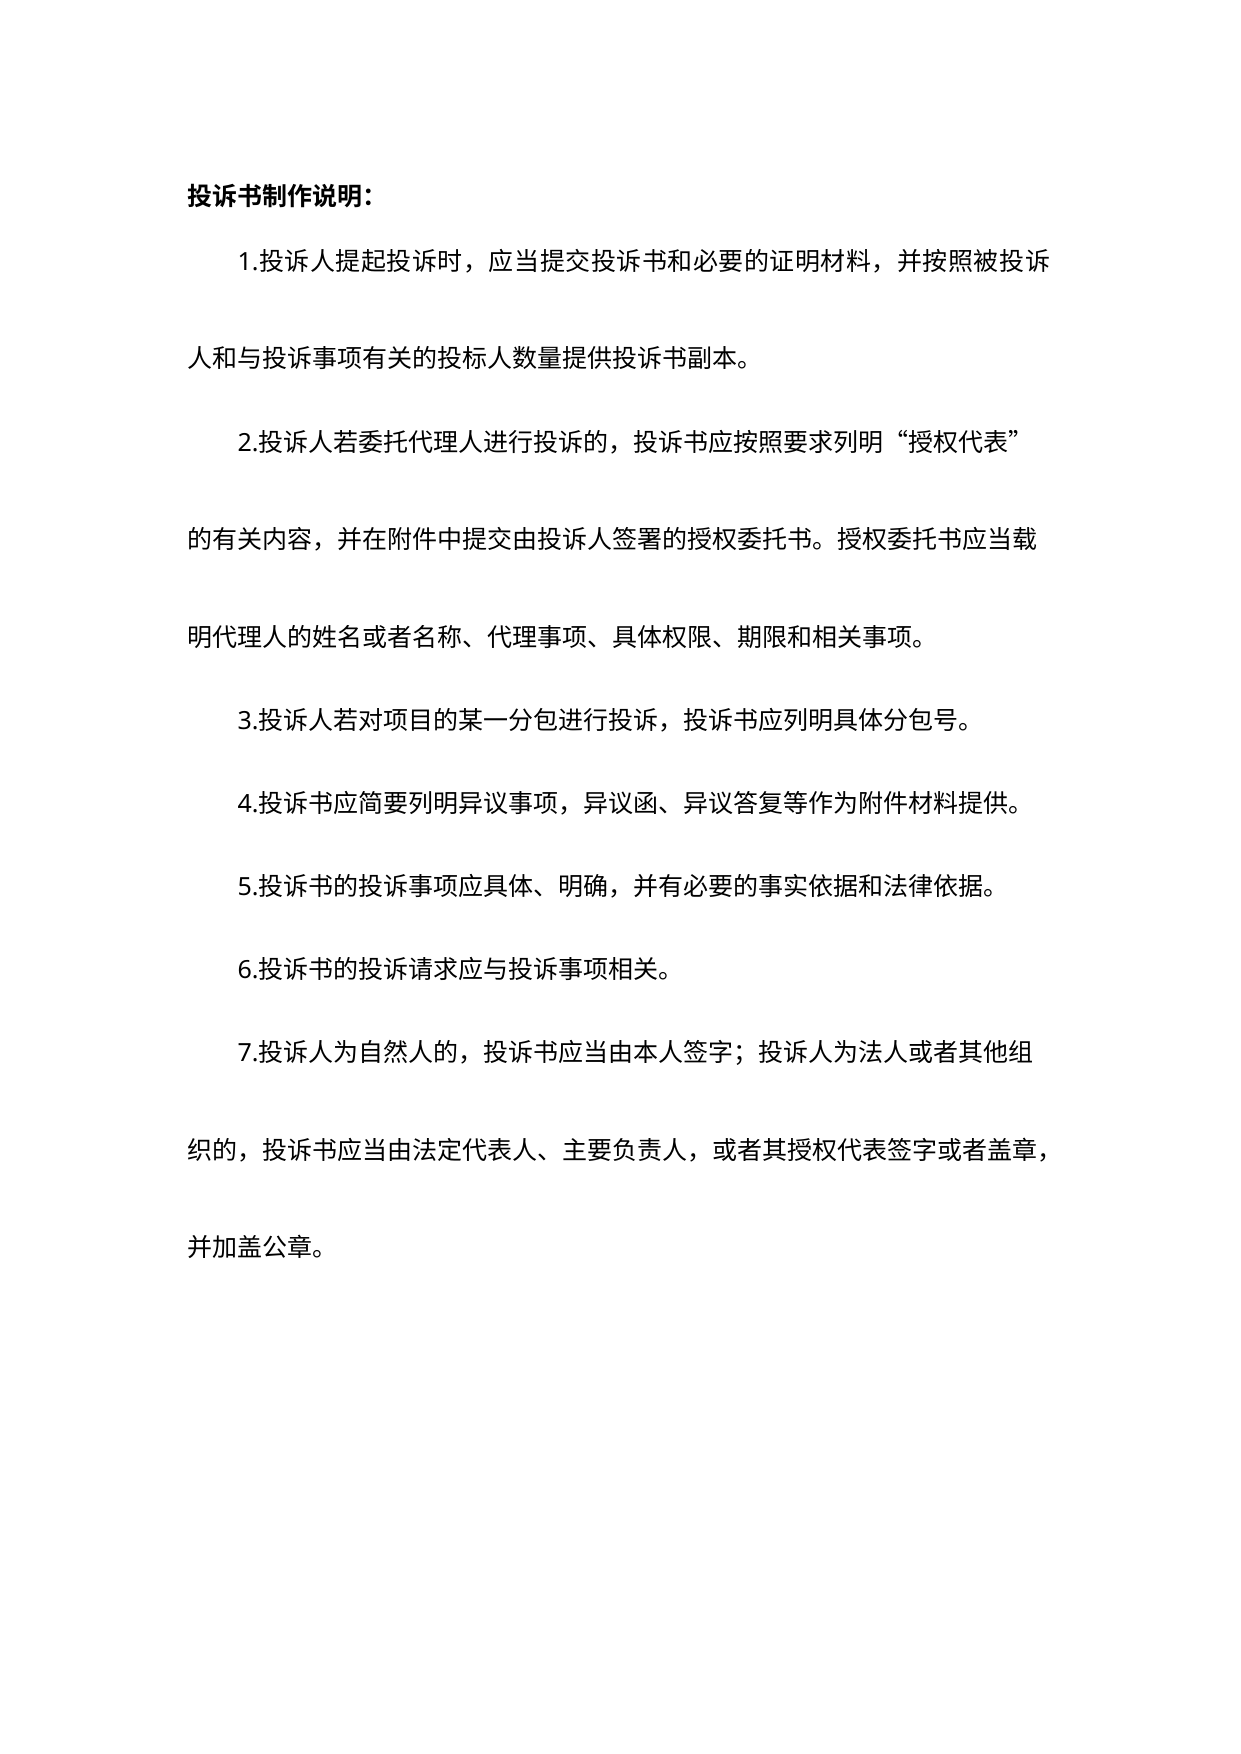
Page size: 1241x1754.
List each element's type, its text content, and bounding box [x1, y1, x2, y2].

text 2.投诉人若委托代理人进行投诉的，投诉书应按照要求列明“授权代表”的有关内容，并在附件中提交由投诉人签署的授权委托书。授权委托书应当载明代理人的姓名或者名称、代理事项、具体权限、期限和相关事项。 [187, 408, 1053, 668]
text 投诉书制作说明： [187, 162, 1053, 227]
text 1.投诉人提起投诉时，应当提交投诉书和必要的证明材料，并按照被投诉人和与投诉事项有关的投标人数量提供投诉书副本。 [187, 227, 1053, 389]
text 3.投诉人若对项目的某一分包进行投诉，投诉书应列明具体分包号。 [187, 686, 1053, 751]
text 5.投诉书的投诉事项应具体、明确，并有必要的事实依据和法律依据。 [187, 852, 1053, 917]
text 6.投诉书的投诉请求应与投诉事项相关。 [187, 935, 1053, 1000]
text 4.投诉书应简要列明异议事项，异议函、异议答复等作为附件材料提供。 [187, 769, 1053, 834]
text 7.投诉人为自然人的，投诉书应当由本人签字；投诉人为法人或者其他组织的，投诉书应当由法定代表人、主要负责人，或者其授权代表签字或者盖章，并加盖公章。 [187, 1018, 1053, 1278]
